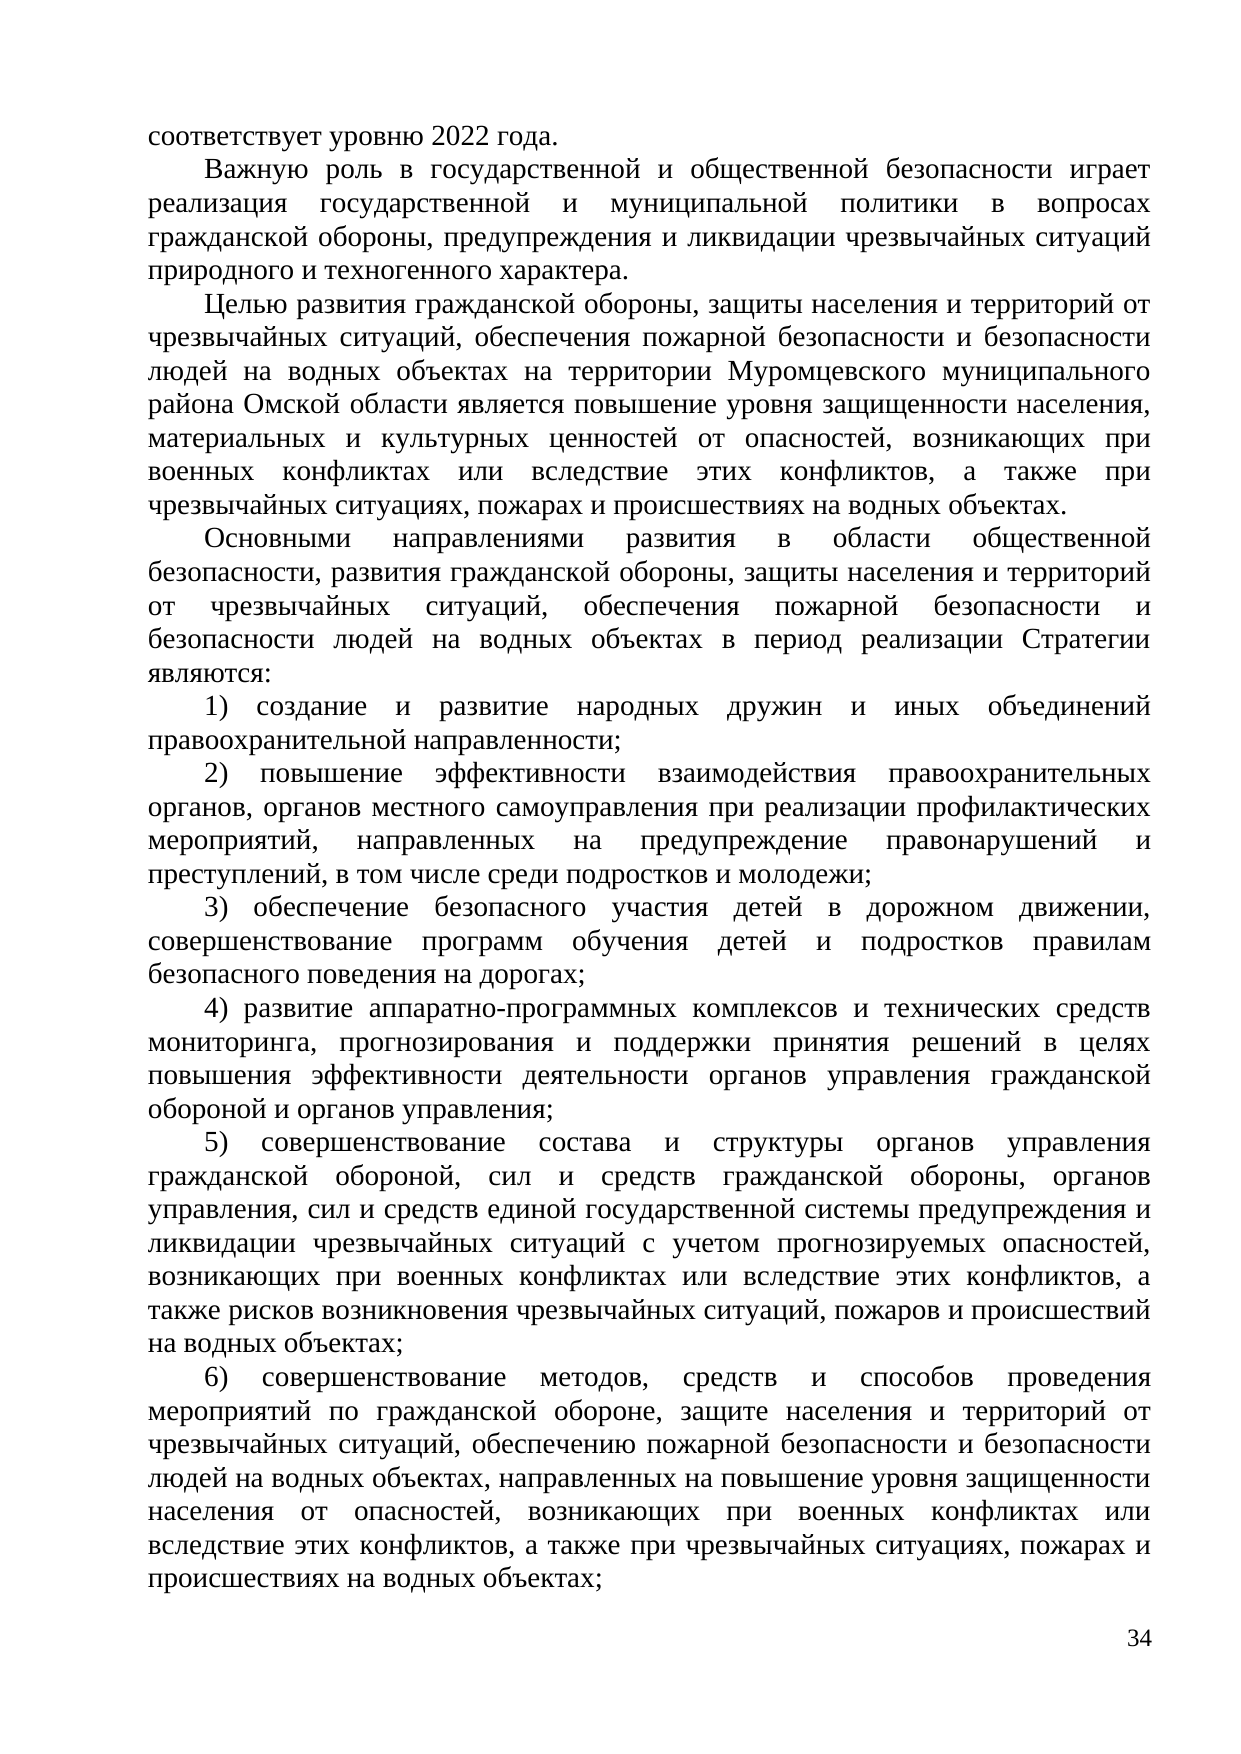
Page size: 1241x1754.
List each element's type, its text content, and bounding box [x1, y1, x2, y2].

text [148, 118, 1152, 152]
text 6) совершенствование методов, средств и способов проведения мероприятий по гражданской обороне, защите населения и территорий от чрезвычайных ситуаций, обеспечению пожарной безопасности и безопасности людей на водных объектах, направленных на повышение уровня защищенности населения от опасностей, возникающих при военных конфликтах или вследствие этих конфликтов, а также при чрезвычайных ситуациях, пожарах и происшествиях на водных объектах; [148, 1359, 1152, 1594]
text Целью развития гражданской обороны, защиты населения и территорий от чрезвычайных ситуаций, обеспечения пожарной безопасности и безопасности людей на водных объектах на территории Муромцевского муниципального района Омской области является повышение уровня защищенности населения, материальных и культурных ценностей от опасностей, возникающих при военных конфликтах или вследствие этих конфликтов, а также при чрезвычайных ситуациях, пожарах и происшествиях на водных объектах. [148, 286, 1152, 521]
text 2) повышение эффективности взаимодействия правоохранительных органов, органов местного самоуправления при реализации профилактических мероприятий, направленных на предупреждение правонарушений и преступлений, в том числе среди подростков и молодежи; [148, 755, 1152, 889]
text 1) создание и развитие народных дружин и иных объединений правоохранительной направленности; [148, 688, 1152, 755]
text 5) совершенствование состава и структуры органов управления гражданской обороной, сил и средств гражданской обороны, органов управления, сил и средств единой государственной системы предупреждения и ликвидации чрезвычайных ситуаций с учетом прогнозируемых опасностей, возникающих при военных конфликтах или вследствие этих конфликтов, а также рисков возникновения чрезвычайных ситуаций, пожаров и происшествий на водных объектах; [148, 1124, 1152, 1359]
text 3) обеспечение безопасного участия детей в дорожном движении, совершенствование программ обучения детей и подростков правилам безопасного поведения на дорогах; [148, 889, 1152, 990]
text Основными направлениями развития в области общественной безопасности, развития гражданской обороны, защиты населения и территорий от чрезвычайных ситуаций, обеспечения пожарной безопасности и безопасности людей на водных объектах в период реализации Стратегии являются: [148, 521, 1152, 688]
text 4) развитие аппаратно-программных комплексов и технических средств мониторинга, прогнозирования и поддержки принятия решений в целях повышения эффективности деятельности органов управления гражданской обороной и органов управления; [148, 990, 1152, 1124]
text Важную роль в государственной и общественной безопасности играет реализация государственной и муниципальной политики в вопросах гражданской обороны, предупреждения и ликвидации чрезвычайных ситуаций природного и техногенного характера. [148, 152, 1152, 286]
